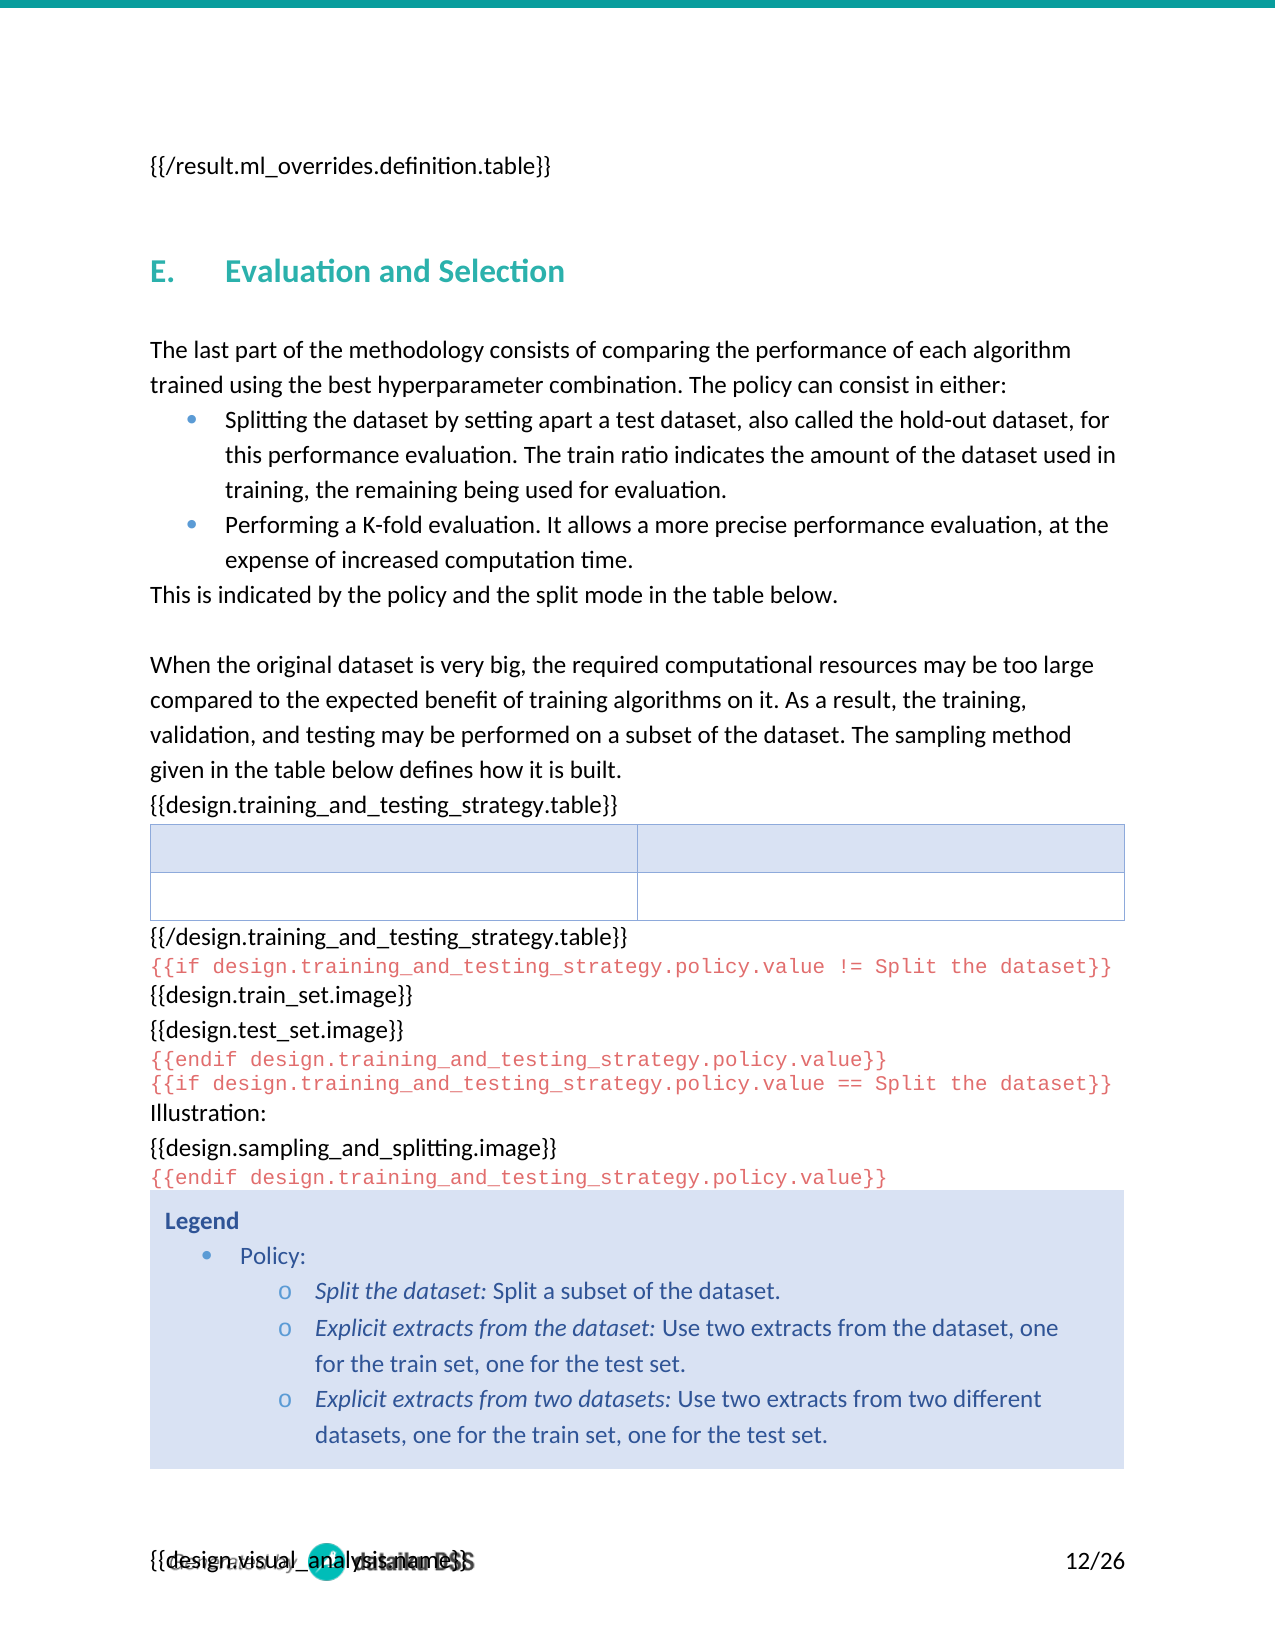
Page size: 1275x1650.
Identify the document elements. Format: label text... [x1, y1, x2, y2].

text The last part of the methodology consists of comparing the performance of each algorithm trained using the best hyperparameter combination. The policy can consist in either: [150, 334, 1125, 399]
subtitle Evaluation and Selection [150, 250, 1125, 290]
table_cell [151, 873, 637, 920]
text {{endif design.training_and_testing_strategy.policy.value}} [150, 1049, 1125, 1073]
list Splitting the dataset by setting apart a test dataset, also called the hold-out dataset, for this performance evaluation. The train ratio indicates the amount of the dataset used in training, the remaining being used for evaluation. [187, 404, 1125, 504]
text {{/design.training_and_testing_strategy.table}} [150, 921, 1125, 951]
text {{if design.training_and_testing_strategy.policy.value != Split the dataset}} [150, 956, 1125, 979]
table_header [151, 825, 637, 872]
text {{endif design.training_and_testing_strategy.policy.value}} [150, 1167, 1125, 1190]
text {{design.training_and_testing_strategy.table}} [150, 789, 1125, 819]
text {{if design.training_and_testing_strategy.policy.value == Split the dataset}} [150, 1073, 1125, 1097]
table_header [638, 825, 1124, 872]
picture [150, 1538, 492, 1588]
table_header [150, 1190, 1124, 1469]
picture [0, 0, 1275, 8]
table_cell [638, 873, 1124, 920]
text {{design.sampling_and_splitting.image}} [150, 1132, 1125, 1162]
text When the original dataset is very big, the required computational resources may be too large compared to the expected benefit of training algorithms on it. As a result, the training, validation, and testing may be performed on a subset of the dataset. The sampling method given in the table below defines how it is built. [150, 649, 1125, 784]
list Performing a K-fold evaluation. It allows a more precise performance evaluation, at the expense of increased computation time. [187, 509, 1125, 574]
text {{design.train_set.image}} [150, 979, 1125, 1010]
text {{design.test_set.image}} [150, 1014, 1125, 1045]
text {{/result.ml_overrides.definition.table}} [150, 150, 1125, 181]
text Illustration: [150, 1097, 1125, 1127]
text This is indicated by the policy and the split mode in the table below. [150, 579, 1125, 609]
